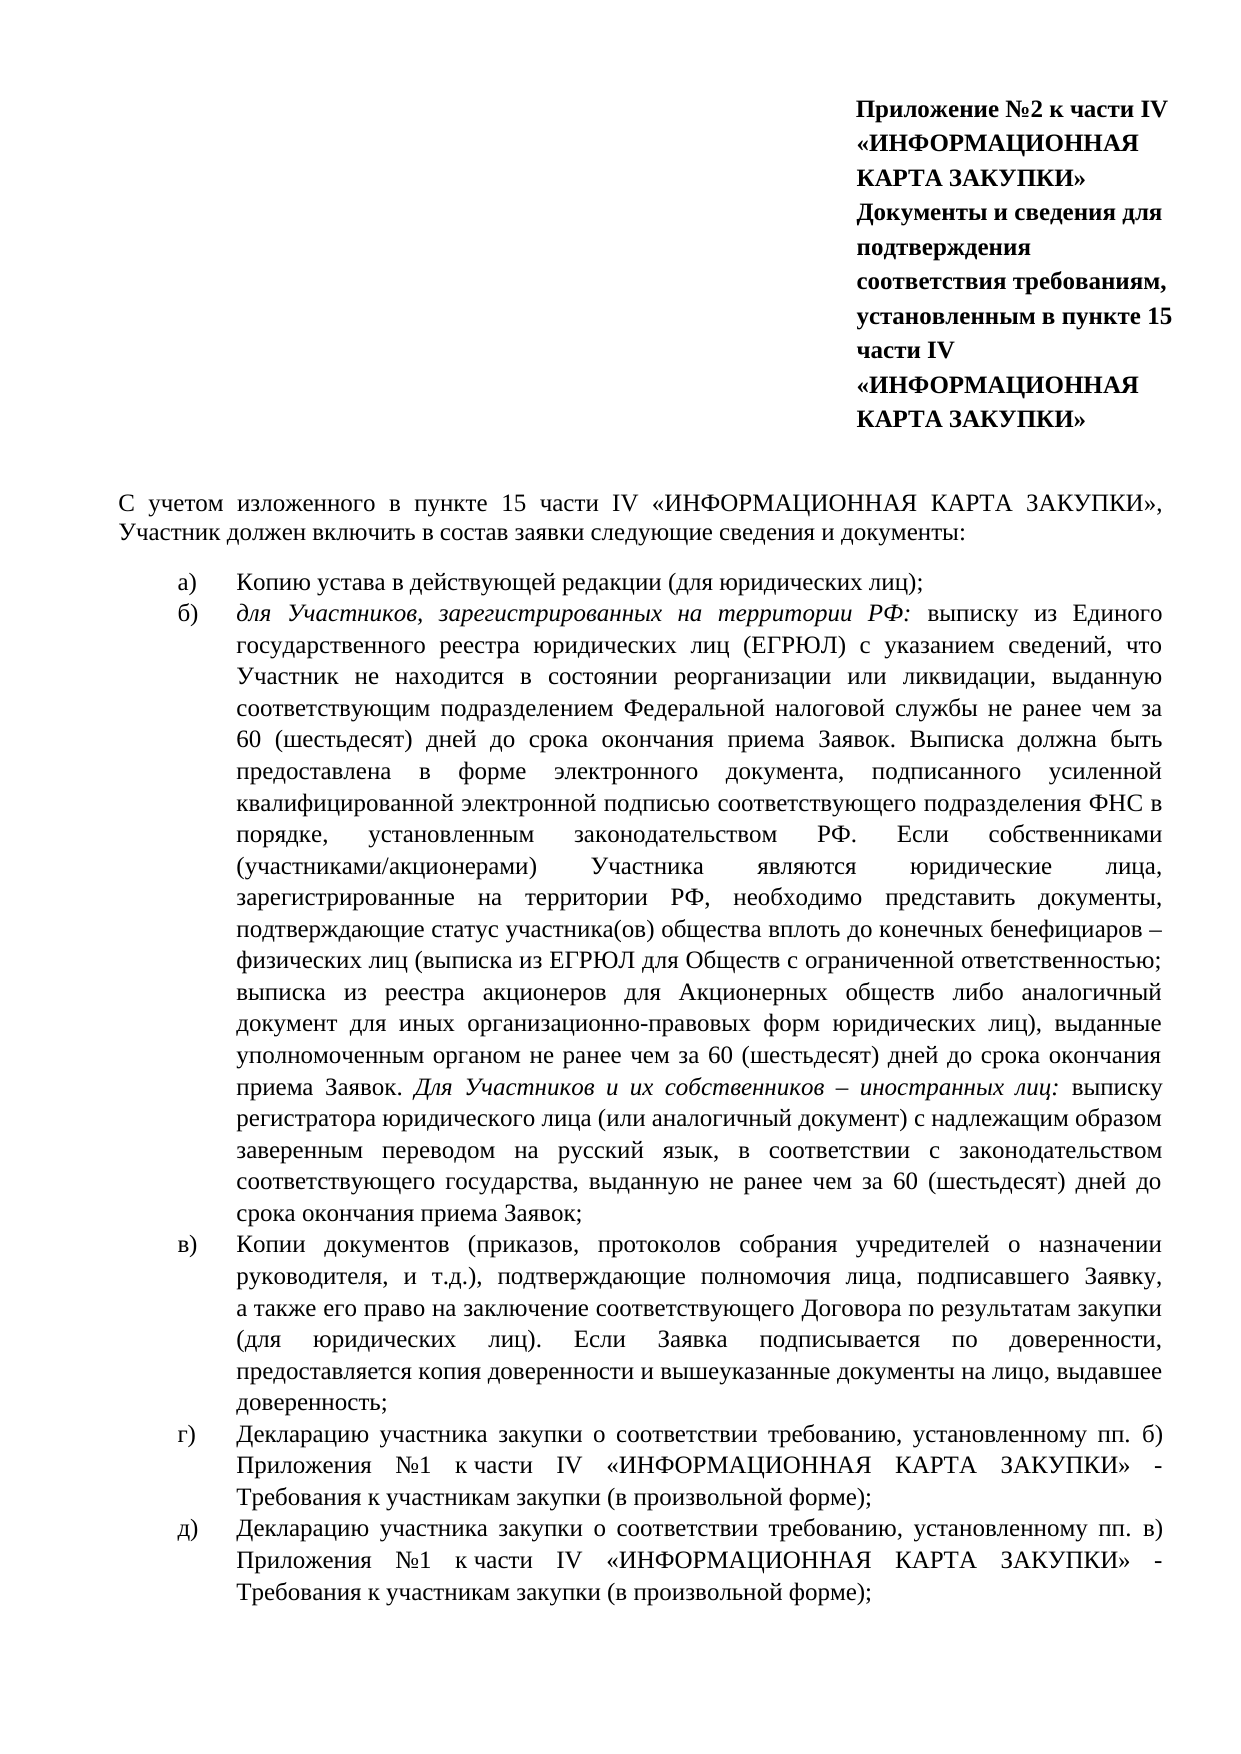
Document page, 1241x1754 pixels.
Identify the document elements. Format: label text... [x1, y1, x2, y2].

list Декларацию участника закупки о соответствии требованию, установленному пп. в) Приложения №1 к части IV «ИНФОРМАЦИОННАЯ КАРТА ЗАКУПКИ» - Требования к участникам закупки (в произвольной форме); [177, 1513, 1163, 1605]
list Копии документов (приказов, протоколов собрания учредителей о назначении руководителя, и т.д.), подтверждающие полномочия лица, подписавшего Заявку, а также его право на заключение соответствующего Договора по результатам закупки (для юридических лиц). Если Заявка подписывается по доверенности, предоставляется копия доверенности и вышеуказанные документы на лицо, выдавшее доверенность; [177, 1229, 1163, 1416]
list Копию устава в действующей редакции (для юридических лиц); [177, 567, 1163, 595]
list для Участников, зарегистрированных на территории РФ: выписку из Единого государственного реестра юридических лиц (ЕГРЮЛ) с указанием сведений, что Участник не находится в состоянии реорганизации или ликвидации, выданную соответствующим подразделением Федеральной налоговой службы не ранее чем за 60 (шестьдесят) дней до срока окончания приема Заявок. Выписка должна быть предоставлена в форме электронного документа, подписанного усиленной квалифицированной электронной подписью соответствующего подразделения ФНС в порядке, установленным законодательством РФ. Если собственниками (участниками/акционерами) Участника являются юридические лица, зарегистрированные на территории РФ, необходимо представить документы, подтверждающие статус участника(ов) общества вплоть до конечных бенефициаров – физических лиц (выписка из ЕГРЮЛ для Обществ с ограниченной ответственностью; выписка из реестра акционеров для Акционерных обществ либо аналогичный документ для иных организационно-правовых форм юридических лиц), выданные уполномоченным органом не ранее чем за 60 (шестьдесят) дней до срока окончания приема Заявок. Для Участников и их собственников – иностранных лиц: выписку регистратора юридического лица (или аналогичный документ) с надлежащим образом заверенным переводом на русский язык, в соответствии с законодательством соответствующего государства, выданную не ранее чем за 60 (шестьдесят) дней до срока окончания приема Заявок; [177, 598, 1163, 1227]
list Декларацию участника закупки о соответствии требованию, установленному пп. б) Приложения №1 к части IV «ИНФОРМАЦИОННАЯ КАРТА ЗАКУПКИ» - Требования к участникам закупки (в произвольной форме); [177, 1419, 1163, 1511]
text С учетом изложенного в пункте 15 части IV «ИНФОРМАЦИОННАЯ КАРТА ЗАКУПКИ», Участник должен включить в состав заявки следующие сведения и документы: [118, 488, 1163, 546]
subtitle Приложение №2 к части IV «ИНФОРМАЦИОННАЯ КАРТА ЗАКУПКИ» Документы и сведения для подтверждения соответствия требованиям, установленным в пункте 15 части IV «ИНФОРМАЦИОННАЯ КАРТА ЗАКУПКИ» [856, 94, 1181, 433]
